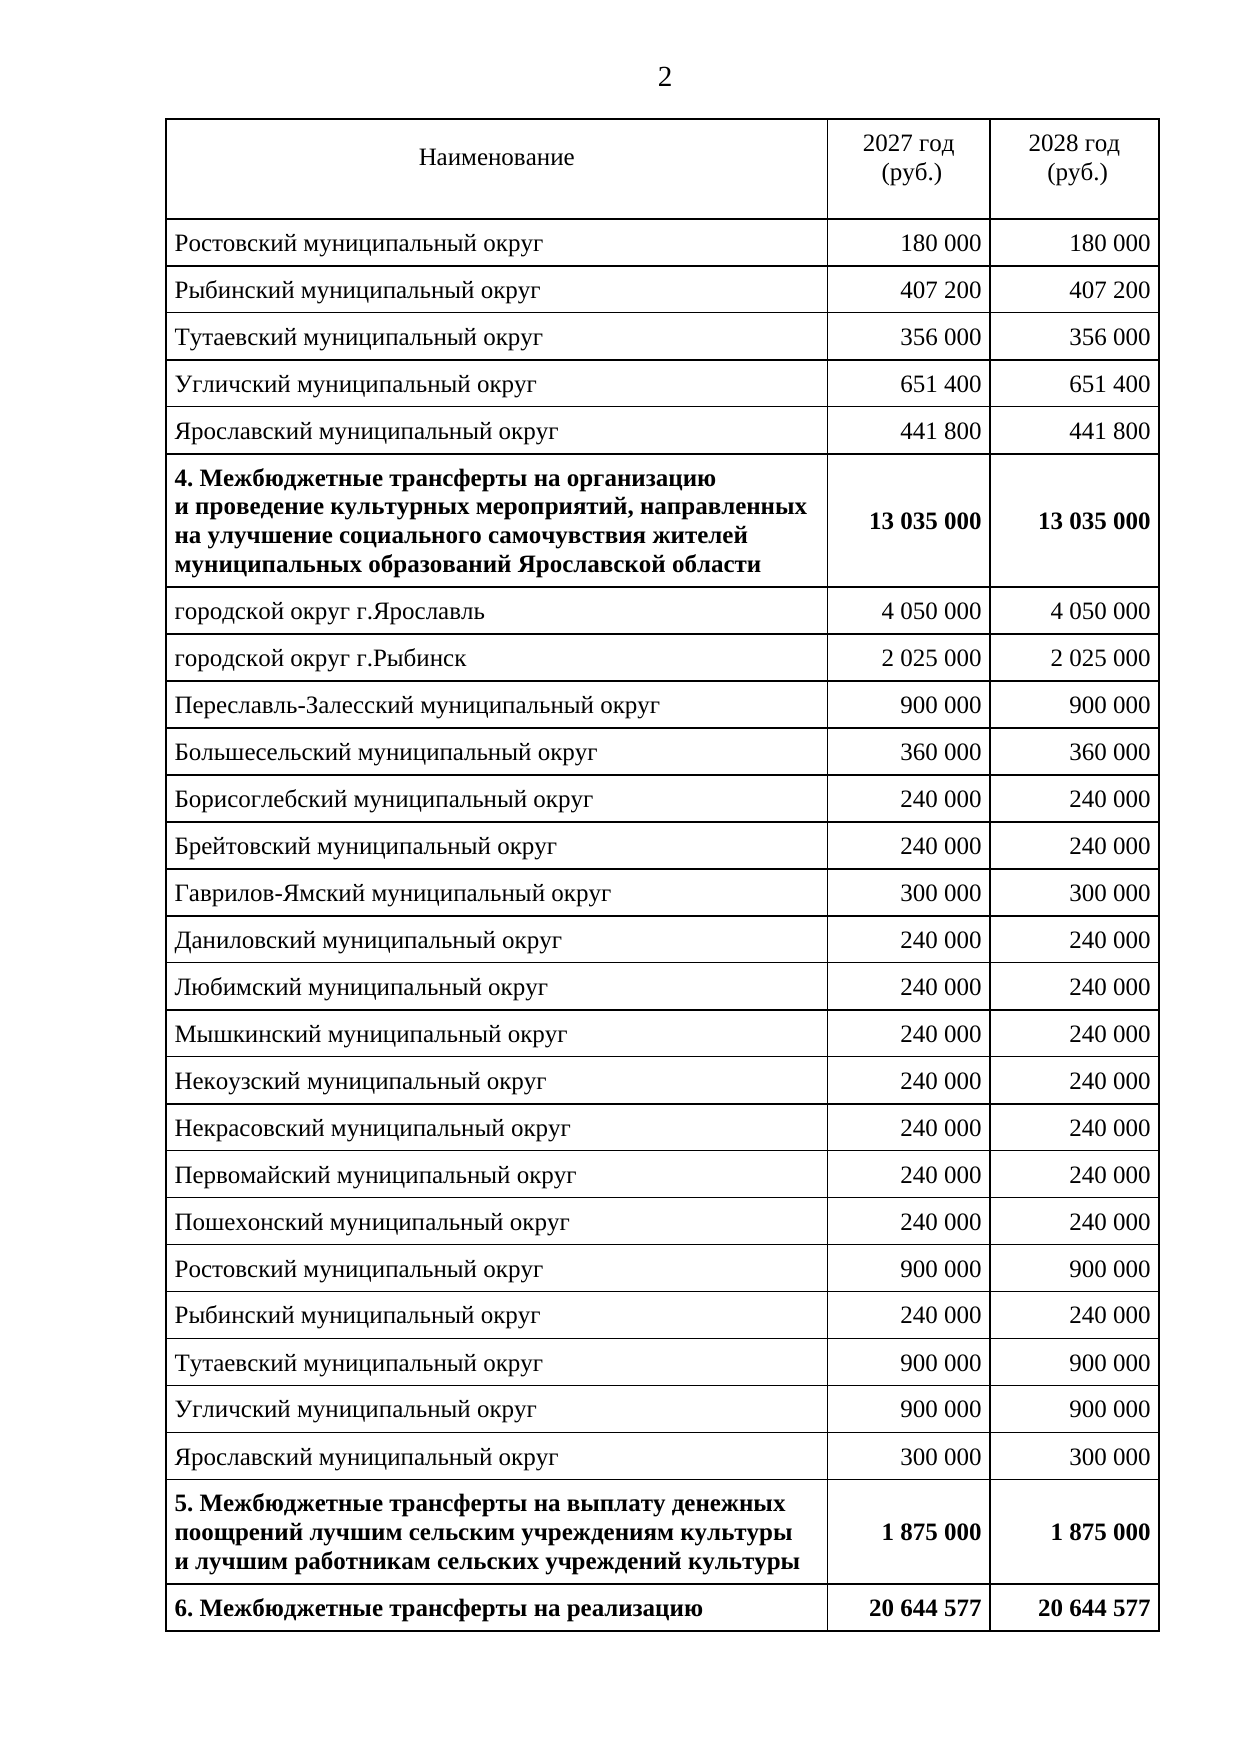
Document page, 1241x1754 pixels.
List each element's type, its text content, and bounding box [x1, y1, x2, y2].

table_cell 240 000 [828, 776, 989, 821]
table_cell 651 400 [828, 361, 989, 406]
table_cell Переславль-Залесский муниципальный округ [167, 682, 827, 727]
table_cell 356 000 [991, 313, 1158, 359]
table_cell 1 875 000 [991, 1480, 1158, 1583]
table_cell 407 200 [828, 267, 989, 312]
table_cell городской округ г.Ярославль [167, 588, 827, 633]
table_cell Рыбинский муниципальный округ [167, 1292, 827, 1338]
table_cell 13 035 000 [991, 455, 1158, 586]
table_cell 356 000 [828, 313, 989, 359]
table_cell Ярославский муниципальный округ [167, 407, 827, 453]
table_cell 407 200 [991, 267, 1158, 312]
table_cell 20 644 577 [991, 1585, 1158, 1630]
table_header 2028 год (руб.) [991, 120, 1158, 218]
table_cell 900 000 [991, 1245, 1158, 1291]
table_cell 4 050 000 [991, 588, 1158, 633]
table_header 2027 год (руб.) [828, 120, 989, 218]
table_cell 240 000 [828, 917, 989, 962]
table_cell Даниловский муниципальный округ [167, 917, 827, 962]
table_cell 300 000 [991, 1433, 1158, 1479]
table_cell 240 000 [828, 1151, 989, 1197]
table_cell Ярославский муниципальный округ [167, 1433, 827, 1479]
table_cell 2 025 000 [828, 635, 989, 680]
table_cell 5. Межбюджетные трансферты на выплату денежных поощрений лучшим сельским учреждениям культуры и лучшим работникам сельских учреждений культуры [167, 1480, 827, 1583]
table_cell 240 000 [828, 963, 989, 1009]
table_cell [167, 1585, 827, 1630]
table_cell 441 800 [991, 407, 1158, 453]
table_cell 240 000 [991, 963, 1158, 1009]
table_cell 240 000 [991, 1011, 1158, 1056]
table_cell городской округ г.Рыбинск [167, 635, 827, 680]
table_cell 900 000 [991, 682, 1158, 727]
table_cell 300 000 [828, 870, 989, 915]
table_cell Первомайский муниципальный округ [167, 1151, 827, 1197]
table_cell 240 000 [828, 1292, 989, 1338]
table_cell 240 000 [991, 1292, 1158, 1338]
table_cell Некрасовский муниципальный округ [167, 1105, 827, 1150]
table_cell Тутаевский муниципальный округ [167, 313, 827, 359]
table_cell 900 000 [991, 1386, 1158, 1432]
table_cell 240 000 [828, 1105, 989, 1150]
table_cell Борисоглебский муниципальный округ [167, 776, 827, 821]
table_cell Большесельский муниципальный округ [167, 729, 827, 774]
table_cell 300 000 [828, 1433, 989, 1479]
table_cell 4. Межбюджетные трансферты на организацию и проведение культурных мероприятий, направленных на улучшение социального самочувствия жителей муниципальных образований Ярославской области [167, 455, 827, 586]
table_cell 1 875 000 [828, 1480, 989, 1583]
table_cell 240 000 [991, 776, 1158, 821]
table_cell 360 000 [828, 729, 989, 774]
table_cell 240 000 [828, 1057, 989, 1103]
table_cell Угличский муниципальный округ [167, 361, 827, 406]
table_cell 900 000 [828, 682, 989, 727]
table_cell 900 000 [828, 1339, 989, 1385]
table_cell 240 000 [828, 1198, 989, 1244]
table_header Наименование [167, 120, 827, 218]
table_cell 441 800 [828, 407, 989, 453]
table_cell 240 000 [991, 823, 1158, 868]
table_cell 900 000 [828, 1245, 989, 1291]
table_cell Гаврилов-Ямский муниципальный округ [167, 870, 827, 915]
table_cell 240 000 [991, 917, 1158, 962]
table_cell 240 000 [991, 1151, 1158, 1197]
table_cell Любимский муниципальный округ [167, 963, 827, 1009]
table_cell 900 000 [828, 1386, 989, 1432]
table_cell 240 000 [828, 823, 989, 868]
table_cell 300 000 [991, 870, 1158, 915]
table_cell 651 400 [991, 361, 1158, 406]
table_cell Некоузский муниципальный округ [167, 1057, 827, 1103]
table_cell Ростовский муниципальный округ [167, 220, 827, 265]
table_cell Рыбинский муниципальный округ [167, 267, 827, 312]
table_cell 20 644 577 [828, 1585, 989, 1630]
table_cell 240 000 [991, 1057, 1158, 1103]
table_cell 240 000 [828, 1011, 989, 1056]
table_cell Пошехонский муниципальный округ [167, 1198, 827, 1244]
table_cell 240 000 [991, 1198, 1158, 1244]
table_cell 360 000 [991, 729, 1158, 774]
table_cell 13 035 000 [828, 455, 989, 586]
table_cell Ростовский муниципальный округ [167, 1245, 827, 1291]
table_cell 2 025 000 [991, 635, 1158, 680]
table_cell Мышкинский муниципальный округ [167, 1011, 827, 1056]
table_cell 900 000 [991, 1339, 1158, 1385]
table_cell Тутаевский муниципальный округ [167, 1339, 827, 1385]
table_cell Брейтовский муниципальный округ [167, 823, 827, 868]
table_cell 180 000 [991, 220, 1158, 265]
table_cell Угличский муниципальный округ [167, 1386, 827, 1432]
table_cell 4 050 000 [828, 588, 989, 633]
table_cell 180 000 [828, 220, 989, 265]
table_cell 240 000 [991, 1105, 1158, 1150]
